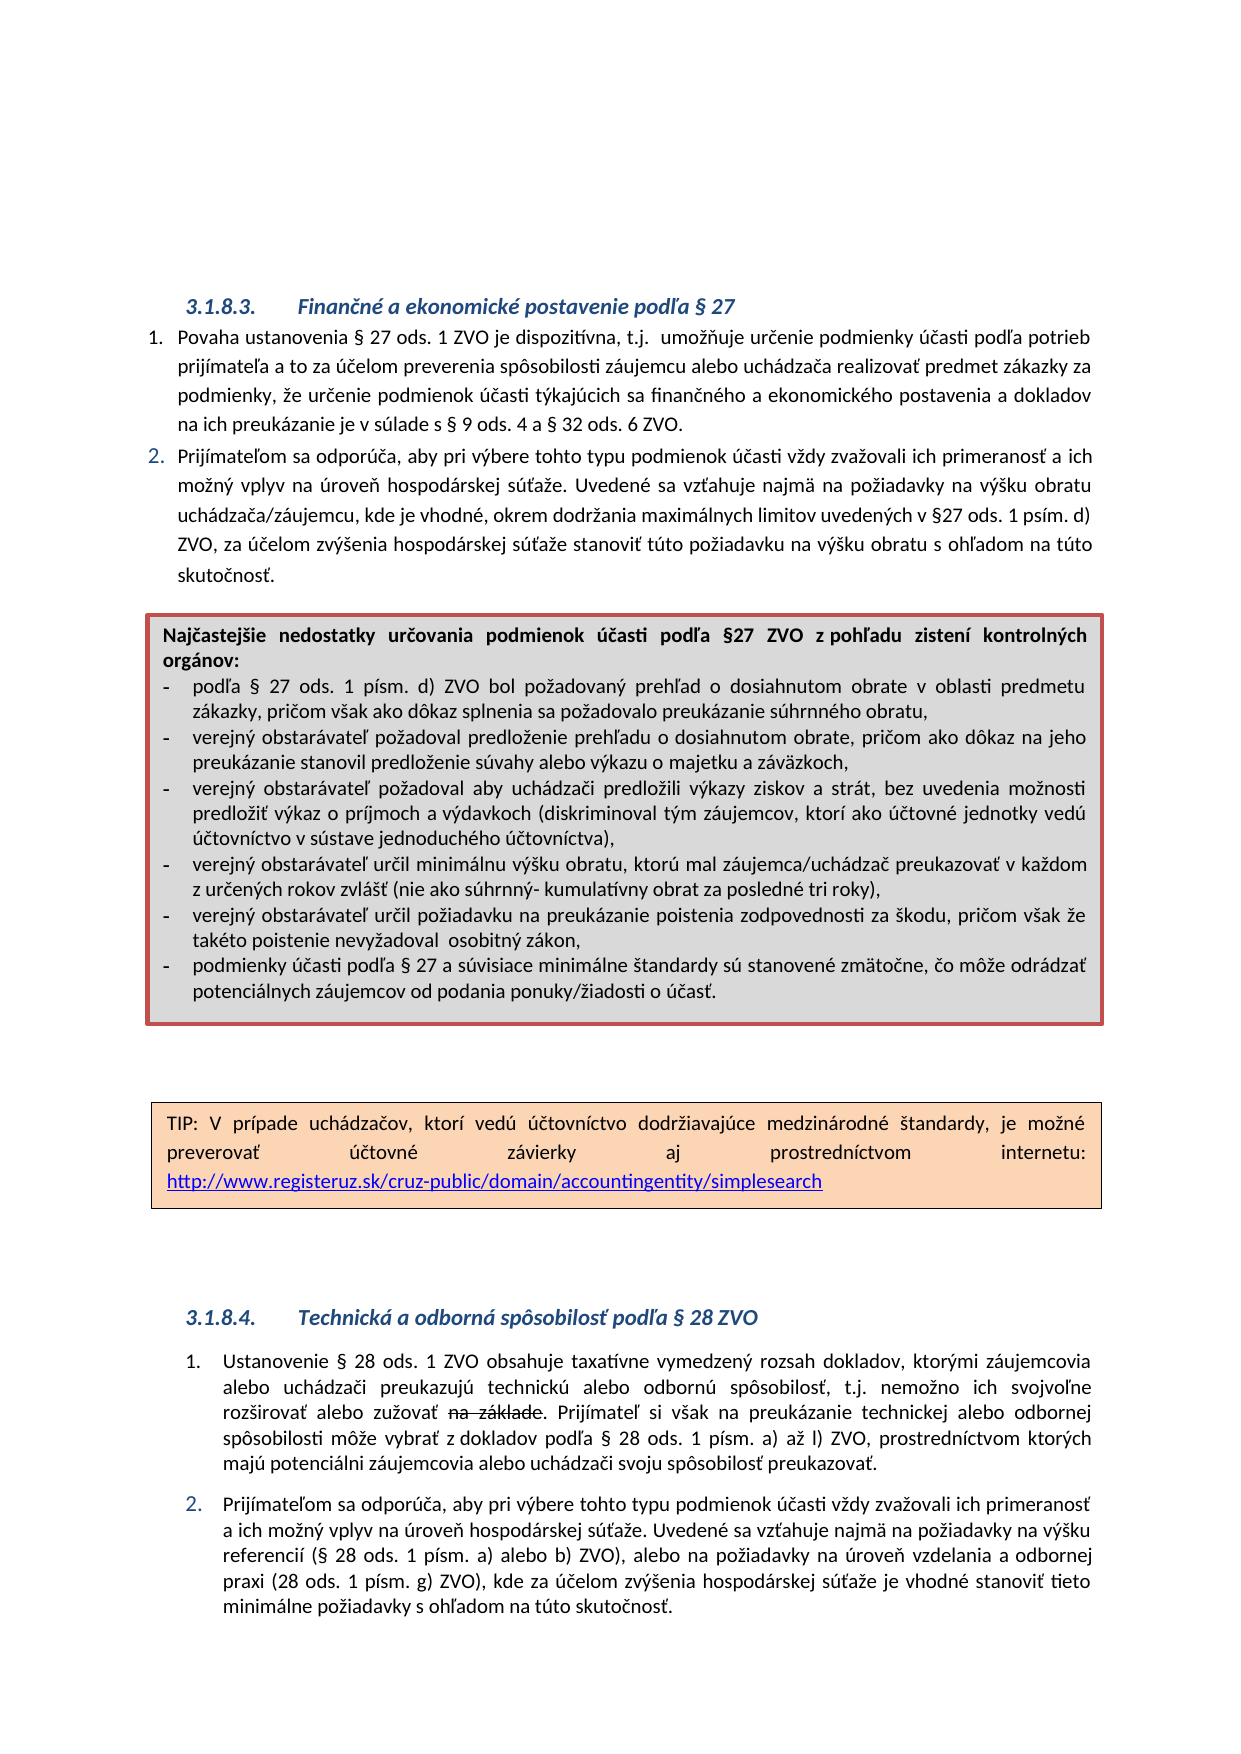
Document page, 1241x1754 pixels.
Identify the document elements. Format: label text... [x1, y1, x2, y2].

subtitle Technická a odborná spôsobilosť podľa § 28 ZVO [185, 1303, 1093, 1331]
subtitle Finančné a ekonomické postavenie podľa § 27 [185, 292, 1093, 320]
list Prijímateľom sa odporúča, aby pri výbere tohto typu podmienok účasti vždy zvažovali ich primeranosť a ich možný vplyv na úroveň hospodárskej súťaže. Uvedené sa vzťahuje najmä na požiadavky na výšku obratu uchádzača/záujemcu, kde je vhodné, okrem dodržania maximálnych limitov uvedených v §27 ods. 1 psím. d) ZVO, za účelom zvýšenia hospodárskej súťaže stanoviť túto požiadavku na výšku obratu s ohľadom na túto skutočnosť. [148, 441, 1093, 588]
list Prijímateľom sa odporúča, aby pri výbere tohto typu podmienok účasti vždy zvažovali ich primeranosť a ich možný vplyv na úroveň hospodárskej súťaže. Uvedené sa vzťahuje najmä na požiadavky na výšku referencií (§ 28 ods. 1 písm. a) alebo b) ZVO), alebo na požiadavky na úroveň vzdelania a odbornej praxi (28 ods. 1 písm. g) ZVO), kde za účelom zvýšenia hospodárskej súťaže je vhodné stanoviť tieto minimálne požiadavky s ohľadom na túto skutočnosť. [185, 1489, 1093, 1619]
list Povaha ustanovenia § 27 ods. 1 ZVO je dispozitívna, t.j. umožňuje určenie podmienky účasti podľa potrieb prijímateľa a to za účelom preverenia spôsobilosti záujemcu alebo uchádzača realizovať predmet zákazky za podmienky, že určenie podmienok účasti týkajúcich sa finančného a ekonomického postavenia a dokladov na ich preukázanie je v súlade s § 9 ods. 4 a § 32 ods. 6 ZVO. [148, 324, 1093, 437]
list Ustanovenie § 28 ods. 1 ZVO obsahuje taxatívne vymedzený rozsah dokladov, ktorými záujemcovia alebo uchádzači preukazujú technickú alebo odbornú spôsobilosť, t.j. nemožno ich svojvoľne rozširovať alebo zužovať na základe. Prijímateľ si však na preukázanie technickej alebo odbornej spôsobilosti môže vybrať z dokladov podľa § 28 ods. 1 písm. a) až l) ZVO, prostredníctvom ktorých majú potenciálni záujemcovia alebo uchádzači svoju spôsobilosť preukazovať. [185, 1348, 1093, 1476]
